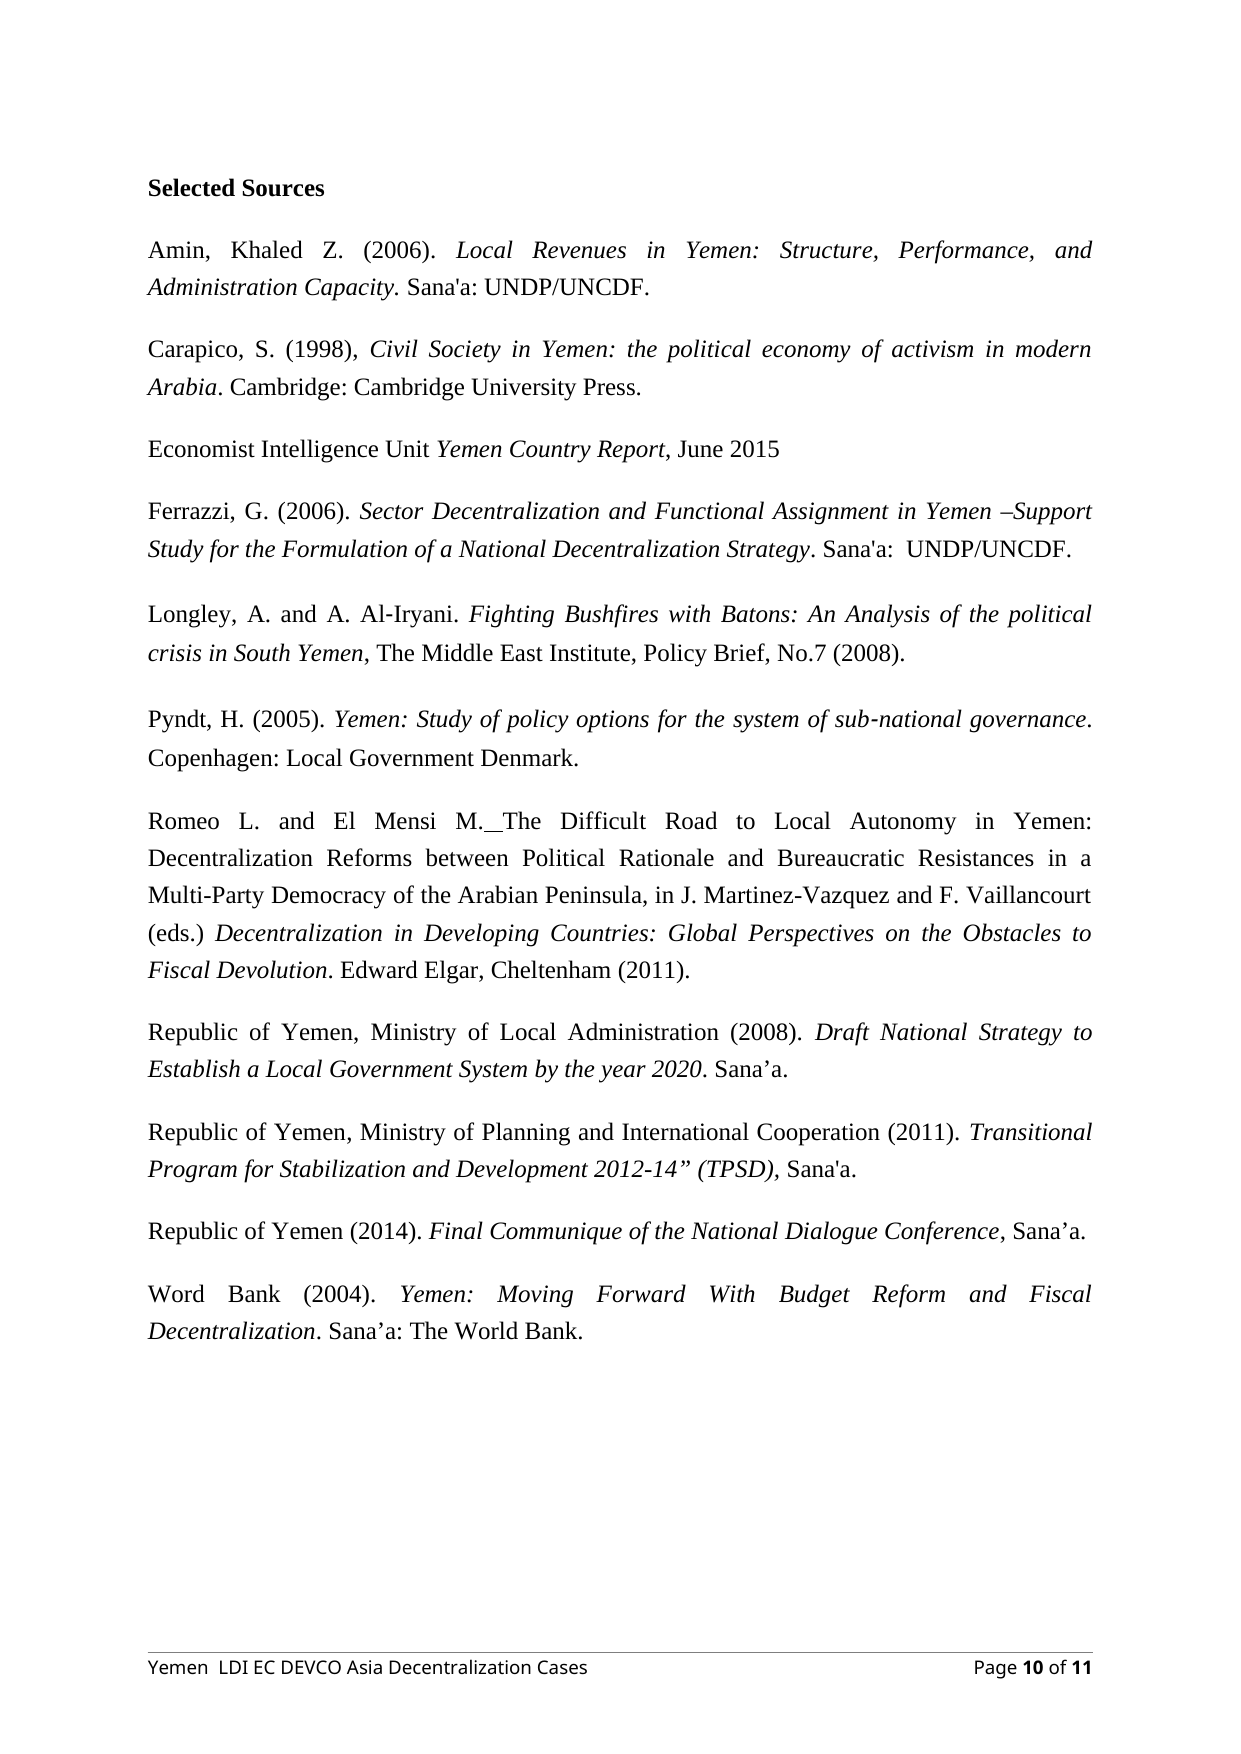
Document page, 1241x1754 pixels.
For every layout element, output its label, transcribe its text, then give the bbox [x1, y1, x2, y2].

text Word Bank (2004). Yemen: Moving Forward With Budget Reform and Fiscal Decentralization. Sana’a: The World Bank. [148, 1279, 1093, 1345]
text Selected Sources [148, 173, 1093, 201]
text Pyndt, H. (2005). Yemen: Study of policy options for the system of sub‐national governance. Copenhagen: Local Government Denmark. [148, 701, 1093, 772]
text Republic of Yemen, Ministry of Local Administration (2008). Draft National Strategy to Establish a Local Government System by the year 2020. Sana’a. [148, 1017, 1093, 1083]
text Amin, Khaled Z. (2006). Local Revenues in Yemen: Structure, Performance, and Administration Capacity. Sana'a: UNDP/UNCDF. [148, 235, 1093, 301]
text Ferrazzi, G. (2006). Sector Decentralization and Functional Assignment in Yemen –Support Study for the Formulation of a National Decentralization Strategy. Sana'a: UNDP/UNCDF. [148, 496, 1093, 562]
text Romeo L. and El Mensi M. The Difficult Road to Local Autonomy in Yemen: Decentralization Reforms between Political Rationale and Bureaucratic Resistances in a Multi-Party Democracy of the Arabian Peninsula, in J. Martinez-Vazquez and F. Vaillancourt (eds.) Decentralization in Developing Countries: Global Perspectives on the Obstacles to Fiscal Devolution. Edward Elgar, Cheltenham (2011). [148, 806, 1093, 984]
text Longley, A. and A. Al‐Iryani. Fighting Bushfires with Batons: An Analysis of the political crisis in South Yemen, The Middle East Institute, Policy Brief, No.7 (2008). [148, 596, 1093, 667]
text Republic of Yemen, Ministry of Planning and International Cooperation (2011). Transitional Program for Stabilization and Development 2012-14” (TPSD), Sana'a. [148, 1117, 1093, 1183]
text Carapico, S. (1998), Civil Society in Yemen: the political economy of activism in modern Arabia. Cambridge: Cambridge University Press. [148, 334, 1093, 401]
text Republic of Yemen (2014). Final Communique of the National Dialogue Conference, Sana’a. [148, 1216, 1093, 1245]
text Economist Intelligence Unit Yemen Country Report, June 2015 [148, 434, 1093, 463]
